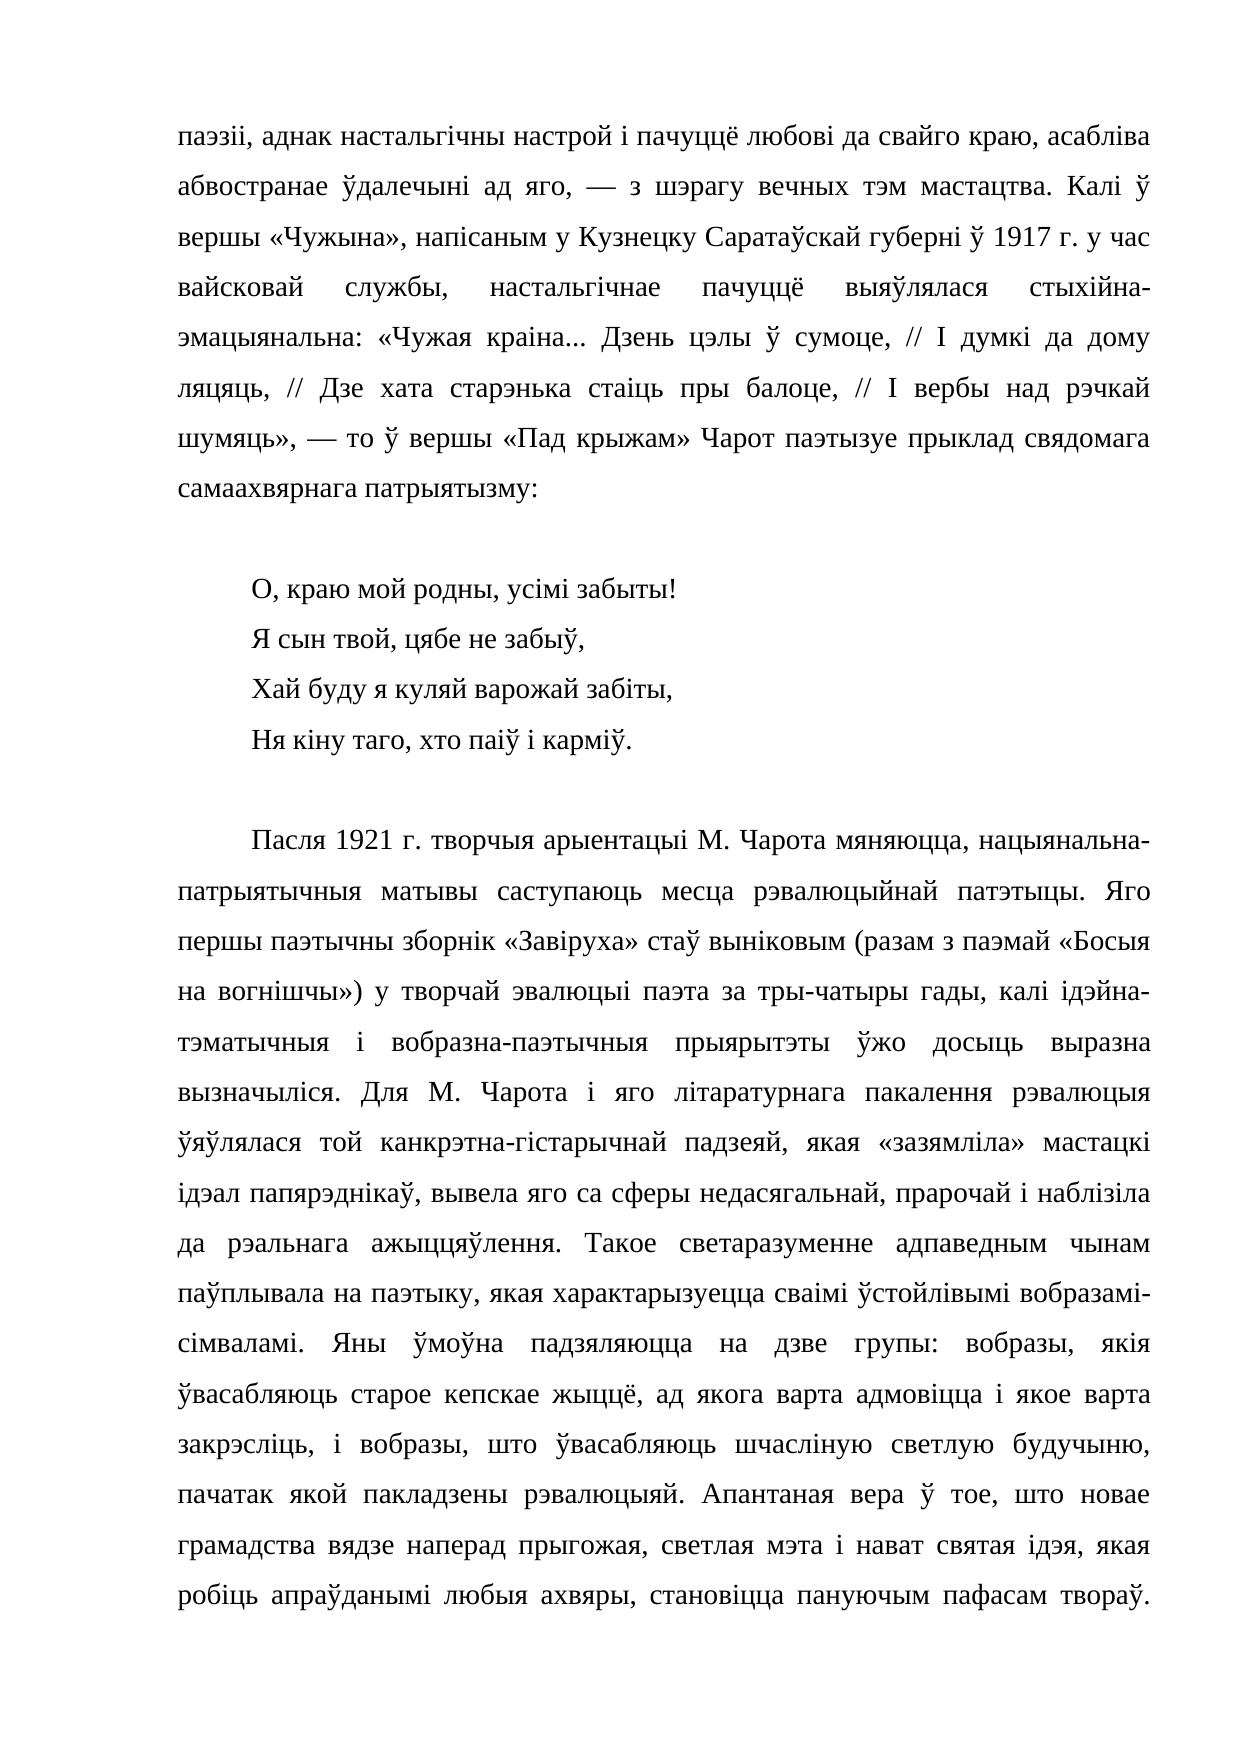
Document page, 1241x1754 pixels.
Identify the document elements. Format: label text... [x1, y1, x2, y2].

text О, краю мой родны, усімі забыты! [177, 571, 1152, 604]
text Хай буду я куляй варожай забіты, [177, 672, 1152, 705]
text Ня кіну таго, хто паіў і карміў. [177, 722, 1152, 755]
text Я сын твой, цябе не забыў, [177, 621, 1152, 655]
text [177, 118, 1152, 504]
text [177, 822, 1152, 1611]
